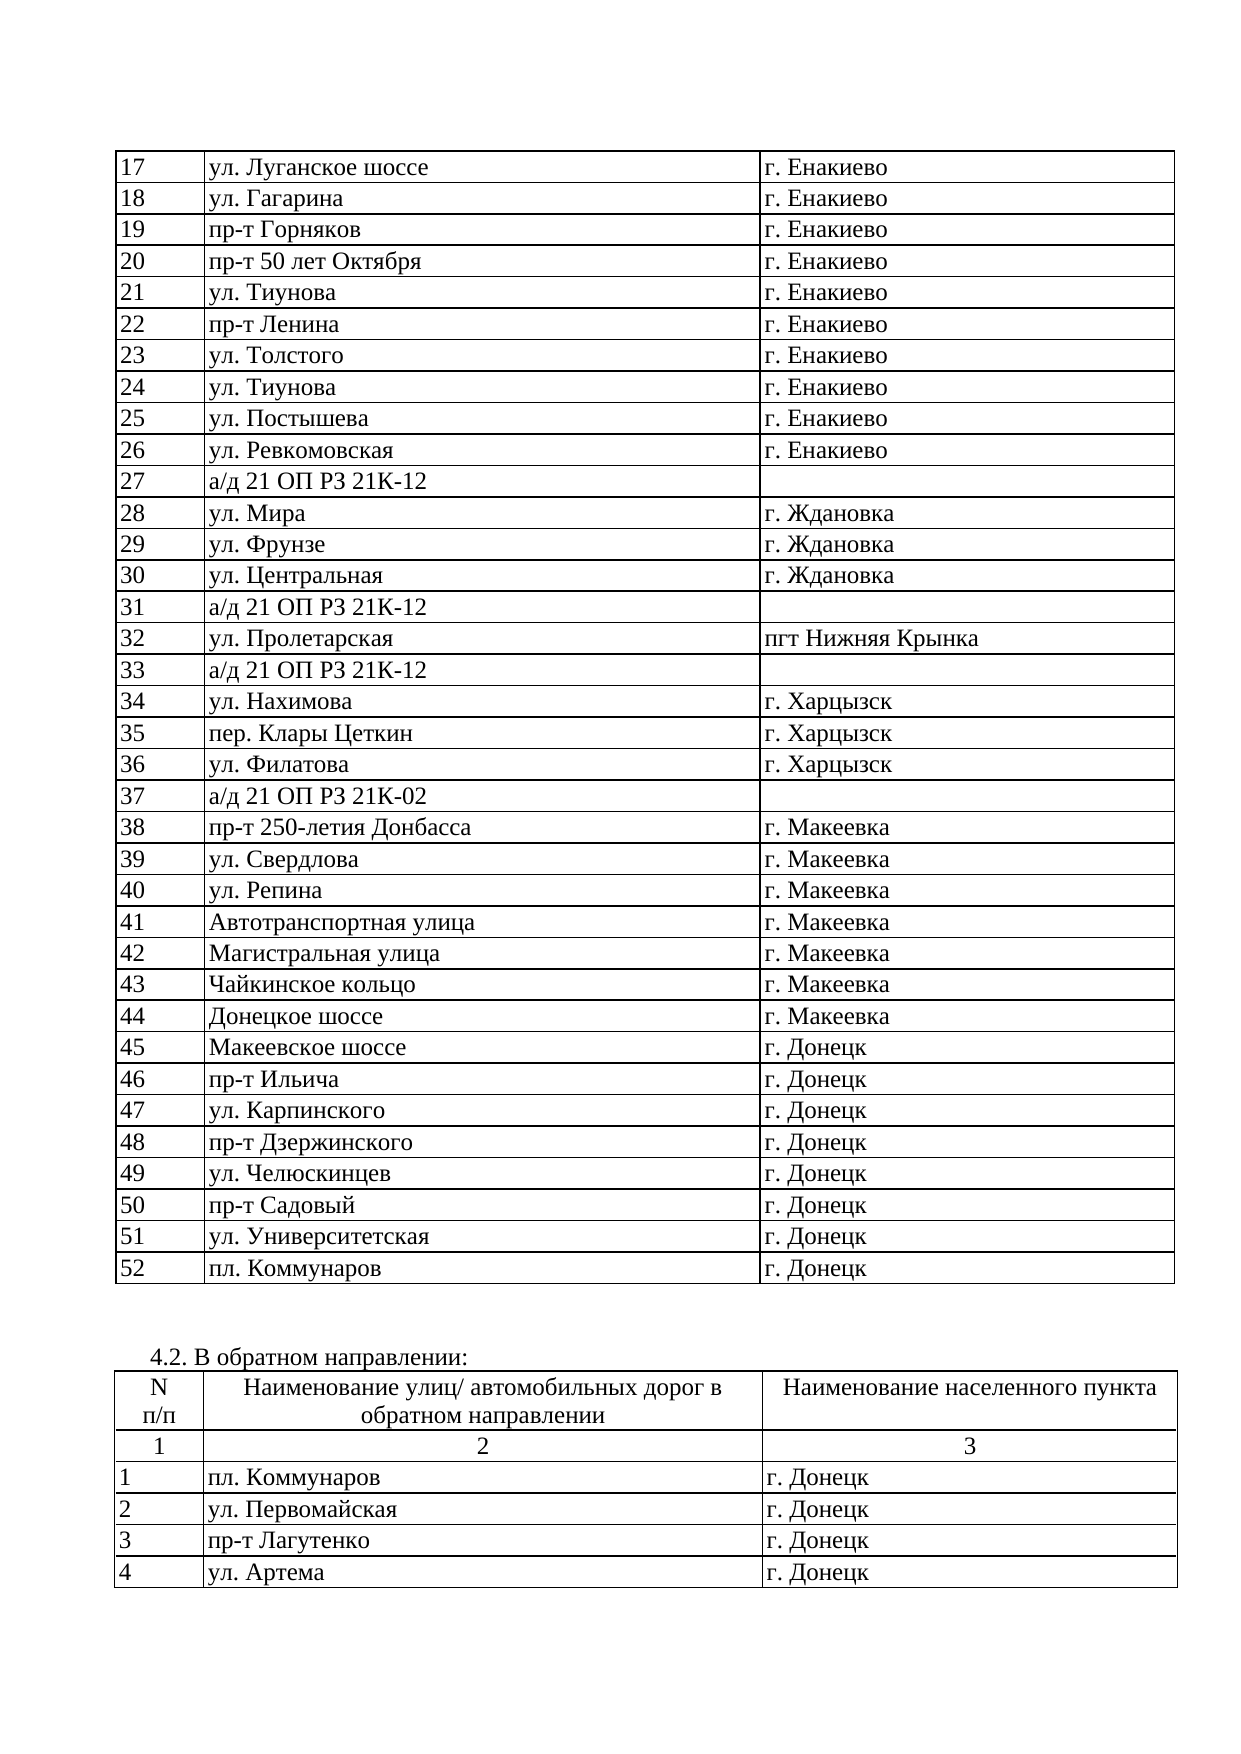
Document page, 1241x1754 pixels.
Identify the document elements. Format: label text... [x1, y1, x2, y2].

table_cell г. Макеевка [761, 907, 1174, 936]
table_cell 26 [117, 435, 204, 464]
table_cell 35 [117, 718, 204, 748]
table_cell г. Харцызск [761, 718, 1174, 748]
table_cell Магистральная улица [205, 938, 759, 968]
table_cell г. Донецк [761, 1127, 1174, 1157]
table_cell ул. Центральная [205, 561, 759, 590]
table_cell г. Енакиево [761, 277, 1174, 307]
table_cell 40 [117, 875, 204, 905]
table_cell г. Макеевка [761, 970, 1174, 999]
table_cell 20 [117, 246, 204, 276]
table_cell г. Донецк [761, 1064, 1174, 1094]
table_cell г. Донецк [763, 1492, 1177, 1524]
table_cell 42 [117, 938, 204, 968]
table_cell Донецкое шоссе [205, 1001, 759, 1031]
table_cell 34 [117, 686, 204, 716]
table_cell г. Макеевка [761, 875, 1174, 905]
table_cell 23 [117, 340, 204, 370]
table_cell 30 [117, 561, 204, 590]
table_cell 28 [117, 498, 204, 527]
table_cell 36 [117, 749, 204, 779]
table_cell г. Енакиево [761, 152, 1174, 181]
table_cell 1 [115, 1430, 203, 1461]
table_cell 47 [117, 1095, 204, 1125]
table_cell ул. Луганское шоссе [205, 152, 759, 181]
table_cell пр-т Ильича [205, 1064, 759, 1094]
table_cell г. Енакиево [761, 215, 1174, 244]
table_cell [761, 592, 1174, 622]
table_cell ул. Челюскинцев [205, 1158, 759, 1188]
table_cell г. Донецк [763, 1461, 1177, 1492]
table_cell 19 [117, 215, 204, 244]
table_cell г. Харцызск [761, 686, 1174, 716]
table_cell пгт Нижняя Крынка [761, 623, 1174, 653]
table_cell ул. Пролетарская [205, 623, 759, 653]
table_cell 48 [117, 1127, 204, 1157]
table_cell г. Донецк [761, 1032, 1174, 1062]
table_cell 43 [117, 970, 204, 999]
table_cell ул. Мира [205, 498, 759, 527]
table_cell г. Макеевка [761, 1001, 1174, 1031]
table_cell г. Макеевка [761, 938, 1174, 968]
table_cell г. Донецк [761, 1253, 1174, 1282]
table_cell Макеевское шоссе [205, 1032, 759, 1062]
table_cell а/д 21 ОП РЗ 21К-12 [205, 655, 759, 685]
table_cell 3 [115, 1525, 203, 1555]
table_cell 44 [117, 1001, 204, 1031]
table_cell ул. Университетская [205, 1221, 759, 1251]
table_cell г. Ждановка [761, 529, 1174, 559]
table_cell ул. Фрунзе [205, 529, 759, 559]
table_cell 17 [117, 152, 204, 181]
table_cell 50 [117, 1190, 204, 1219]
table_cell ул. Репина [205, 875, 759, 905]
table_cell г. Донецк [761, 1158, 1174, 1188]
table_cell а/д 21 ОП РЗ 21К-12 [205, 466, 759, 496]
table_cell 37 [117, 781, 204, 811]
table_cell пр-т 250-летия Донбасса [205, 812, 759, 842]
table_cell ул. Постышева [205, 403, 759, 433]
table_cell 49 [117, 1158, 204, 1188]
table_cell пр-т 50 лет Октября [205, 246, 759, 276]
table_cell ул. Нахимова [205, 686, 759, 716]
table_cell г. Донецк [761, 1221, 1174, 1251]
table_cell 2 [115, 1493, 203, 1524]
table_header N п/п [115, 1372, 203, 1429]
table_cell ул. Свердлова [205, 844, 759, 873]
table_cell пр-т Ленина [205, 309, 759, 339]
table_header Наименование населенного пункта [763, 1372, 1177, 1429]
table_cell 29 [117, 529, 204, 559]
table_cell 45 [117, 1032, 204, 1062]
table_cell [761, 781, 1174, 811]
table_cell ул. Первомайская [204, 1494, 762, 1524]
table_cell 41 [117, 907, 204, 936]
table_cell г. Енакиево [761, 435, 1174, 464]
table_cell г. Енакиево [761, 183, 1174, 213]
table_cell 39 [117, 844, 204, 873]
table_cell г. Ждановка [761, 561, 1174, 590]
table_cell г. Енакиево [761, 403, 1174, 433]
table_cell пер. Клары Цеткин [205, 718, 759, 748]
table_cell пр-т Садовый [205, 1190, 759, 1219]
table_cell ул. Ревкомовская [205, 435, 759, 464]
table_cell 38 [117, 812, 204, 842]
table_cell г. Донецк [761, 1095, 1174, 1125]
table_cell 22 [117, 309, 204, 339]
table_cell 33 [117, 655, 204, 685]
table_cell г. Донецк [763, 1555, 1177, 1587]
table_cell 25 [117, 403, 204, 433]
table_cell 51 [117, 1221, 204, 1251]
text 4.2. В обратном направлении: [150, 1342, 1090, 1370]
table_cell 1 [115, 1462, 203, 1492]
table_cell 2 [204, 1431, 762, 1461]
table_cell пр-т Лагутенко [204, 1525, 762, 1555]
table_cell 21 [117, 277, 204, 307]
table_cell г. Енакиево [761, 372, 1174, 402]
table_cell г. Донецк [763, 1524, 1177, 1555]
table_cell ул. Тиунова [205, 372, 759, 402]
table_cell ул. Филатова [205, 749, 759, 779]
table_cell г. Макеевка [761, 844, 1174, 873]
table_cell 46 [117, 1064, 204, 1094]
table_cell ул. Карпинского [205, 1095, 759, 1125]
table_cell пр-т Горняков [205, 215, 759, 244]
table_cell пл. Коммунаров [205, 1253, 759, 1282]
table_cell пл. Коммунаров [204, 1462, 762, 1492]
table_cell Чайкинское кольцо [205, 970, 759, 999]
table_cell ул. Тиунова [205, 277, 759, 307]
table_cell [761, 655, 1174, 685]
table_cell а/д 21 ОП РЗ 21К-02 [205, 781, 759, 811]
table_cell 24 [117, 372, 204, 402]
table_cell 27 [117, 466, 204, 496]
table_cell г. Донецк [761, 1190, 1174, 1219]
table_cell г. Макеевка [761, 812, 1174, 842]
table_cell 18 [117, 183, 204, 213]
table_cell г. Ждановка [761, 498, 1174, 527]
table_cell 52 [117, 1253, 204, 1282]
table_cell ул. Гагарина [205, 183, 759, 213]
table_cell г. Харцызск [761, 749, 1174, 779]
table_cell г. Енакиево [761, 246, 1174, 276]
table_cell Автотранспортная улица [205, 907, 759, 936]
table_cell ул. Толстого [205, 340, 759, 370]
table_cell г. Енакиево [761, 340, 1174, 370]
table_cell 4 [115, 1556, 203, 1587]
table_header Наименование улиц/ автомобильных дорог в обратном направлении [204, 1372, 762, 1429]
table_cell 31 [117, 592, 204, 622]
table_cell г. Енакиево [761, 309, 1174, 339]
table_cell 3 [763, 1429, 1177, 1461]
table_cell а/д 21 ОП РЗ 21К-12 [205, 592, 759, 622]
table_cell [761, 466, 1174, 496]
table_cell 32 [117, 623, 204, 653]
table_cell пр-т Дзержинского [205, 1127, 759, 1157]
table_cell ул. Артема [204, 1557, 762, 1587]
